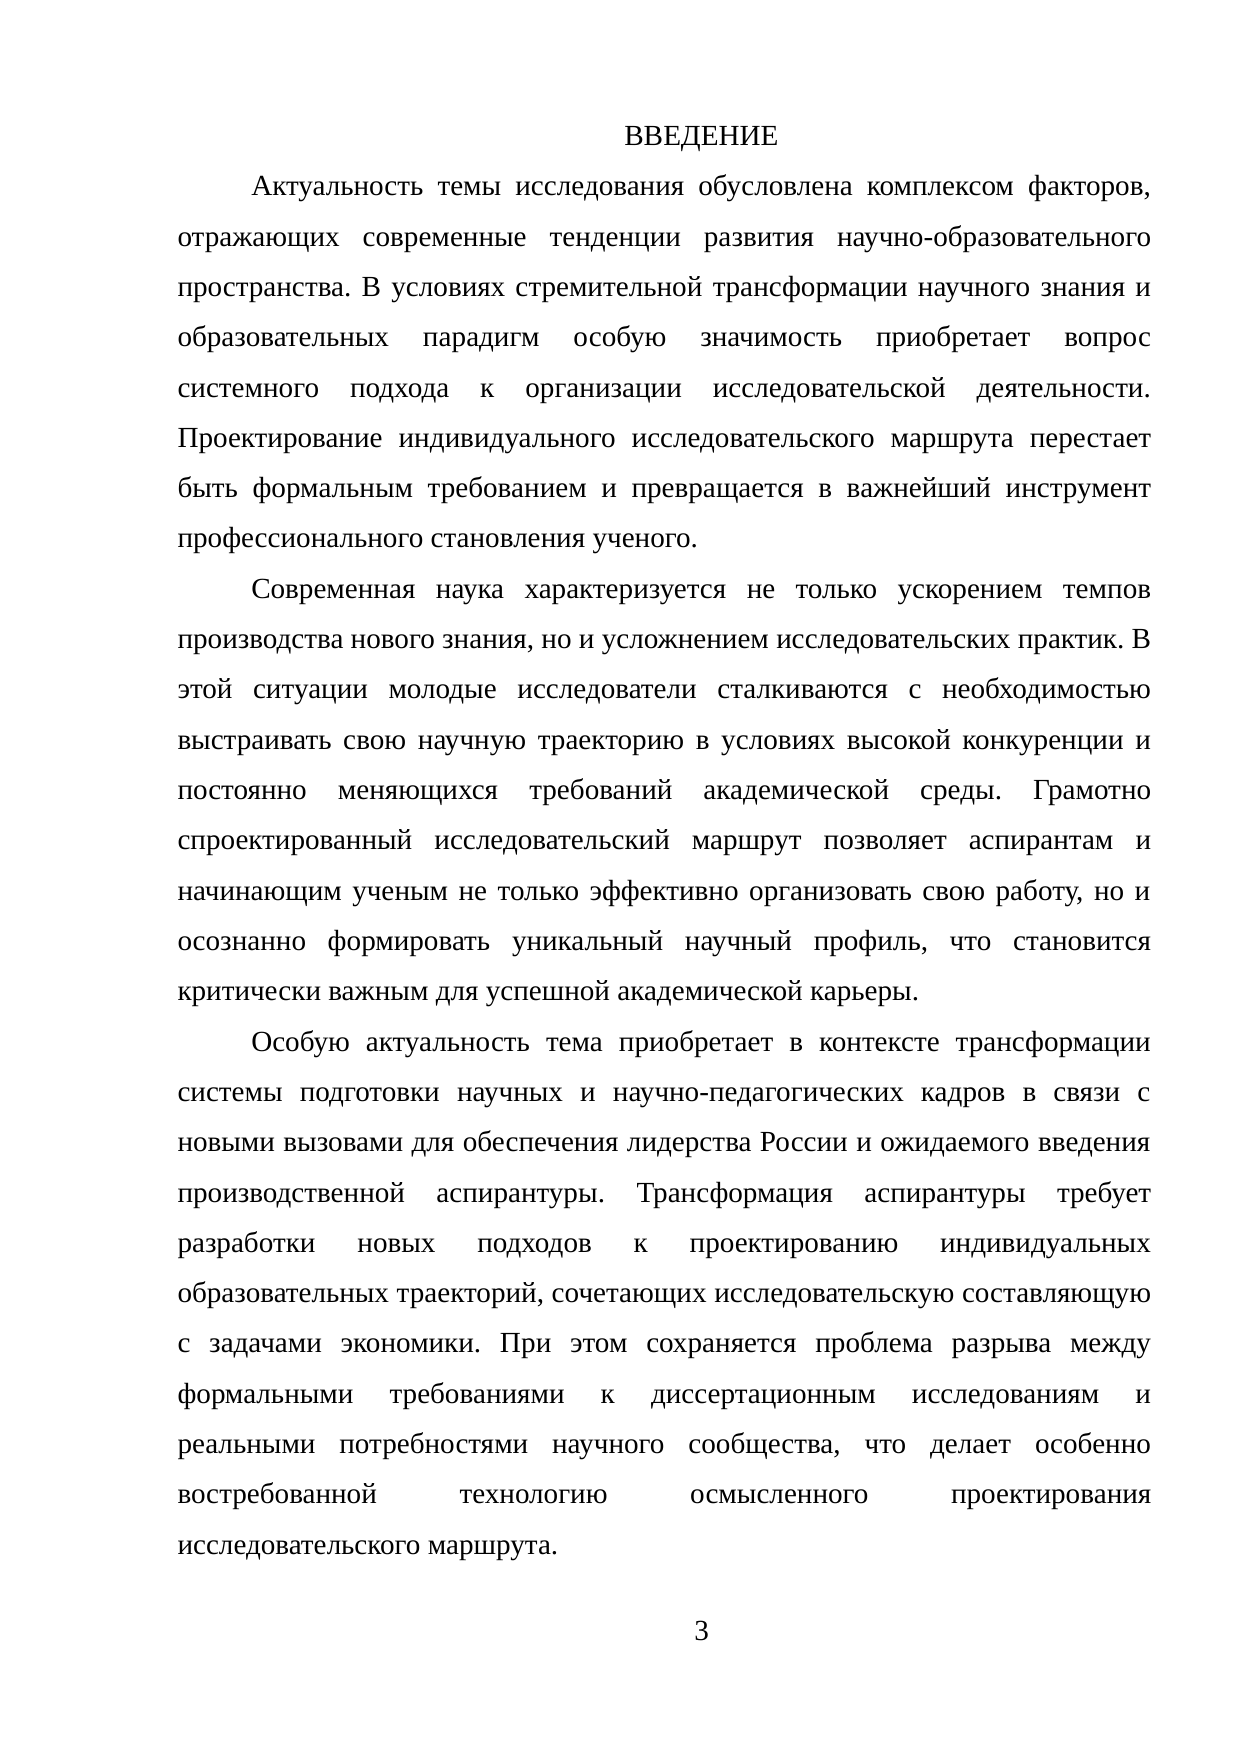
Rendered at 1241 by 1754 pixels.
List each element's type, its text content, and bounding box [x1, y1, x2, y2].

text Особую актуальность тема приобретает в контексте трансформации системы подготовки научных и научно-педагогических кадров в связи с новыми вызовами для обеспечения лидерства России и ожидаемого введения производственной аспирантуры. Трансформация аспирантуры требует разработки новых подходов к проектированию индивидуальных образовательных траекторий, сочетающих исследовательскую составляющую с задачами экономики. При этом сохраняется проблема разрыва между формальными требованиями к диссертационным исследованиям и реальными потребностями научного сообщества, что делает особенно востребованной технологию осмысленного проектирования исследовательского маршрута. [177, 1024, 1152, 1560]
text ВВЕДЕНИЕ [177, 118, 1152, 152]
text Современная наука характеризуется не только ускорением темпов производства нового знания, но и усложнением исследовательских практик. В этой ситуации молодые исследователи сталкиваются с необходимостью выстраивать свою научную траекторию в условиях высокой конкуренции и постоянно меняющихся требований академической среды. Грамотно спроектированный исследовательский маршрут позволяет аспирантам и начинающим ученым не только эффективно организовать свою работу, но и осознанно формировать уникальный научный профиль, что становится критически важным для успешной академической карьеры. [177, 571, 1152, 1007]
text Актуальность темы исследования обусловлена комплексом факторов, отражающих современные тенденции развития научно-образовательного пространства. В условиях стремительной трансформации научного знания и образовательных парадигм особую значимость приобретает вопрос системного подхода к организации исследовательской деятельности. Проектирование индивидуального исследовательского маршрута перестает быть формальным требованием и превращается в важнейший инструмент профессионального становления ученого. [177, 168, 1152, 554]
